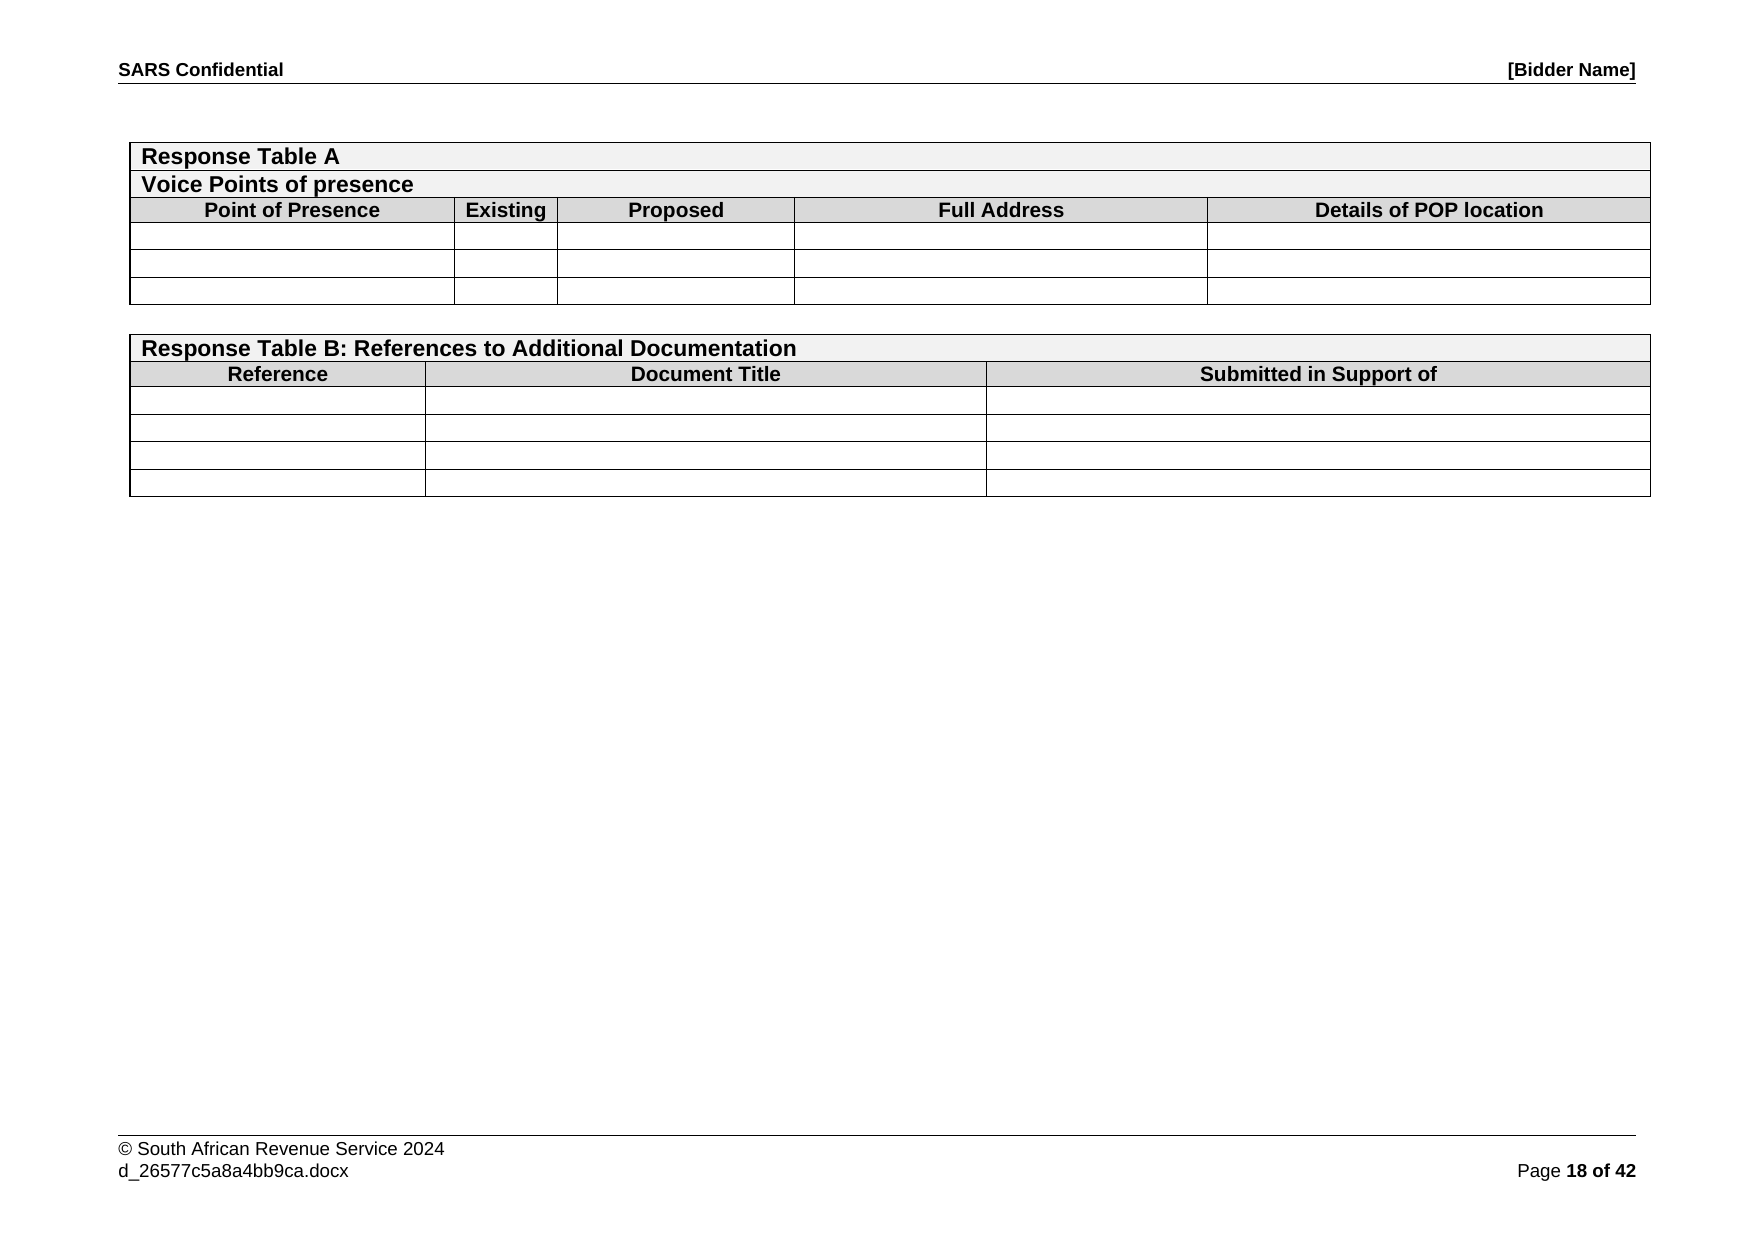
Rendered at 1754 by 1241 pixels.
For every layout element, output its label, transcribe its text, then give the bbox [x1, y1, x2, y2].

table_cell [987, 470, 1650, 496]
table_cell [455, 223, 557, 249]
table_cell [426, 415, 986, 441]
table_cell [426, 442, 986, 468]
table_cell Proposed [558, 198, 794, 222]
table_header Response Table B: References to Additional Documentation [131, 335, 1650, 361]
table_cell [795, 278, 1207, 304]
table_cell [131, 387, 425, 414]
table_cell [1208, 250, 1650, 277]
table_cell [455, 278, 557, 304]
table_cell Submitted in Support of [987, 362, 1650, 386]
table_cell Details of POP location [1208, 198, 1650, 222]
table_cell [131, 442, 425, 468]
table_cell [131, 415, 425, 441]
table_cell [558, 250, 794, 277]
table_cell [131, 223, 454, 249]
table_cell [131, 250, 454, 277]
table_cell Reference [131, 362, 425, 386]
table_cell Point of Presence [131, 198, 454, 222]
table_cell [426, 470, 986, 496]
table_cell [987, 415, 1650, 441]
table_cell [131, 278, 454, 304]
table_cell [1208, 223, 1650, 249]
table_cell [558, 223, 794, 249]
table_cell [455, 250, 557, 277]
table_cell Document Title [426, 362, 986, 386]
table_cell [795, 250, 1207, 277]
table_cell [426, 387, 986, 414]
table_cell [558, 278, 794, 304]
table_cell [795, 223, 1207, 249]
table_cell [1208, 278, 1650, 304]
table_cell [987, 387, 1650, 414]
table_cell Full Address [795, 198, 1207, 222]
table_cell Voice Points of presence [131, 171, 1650, 197]
table_header Response Table A [131, 143, 1650, 169]
table_cell [987, 442, 1650, 468]
table_cell [131, 470, 425, 496]
table_cell Existing [455, 198, 557, 222]
